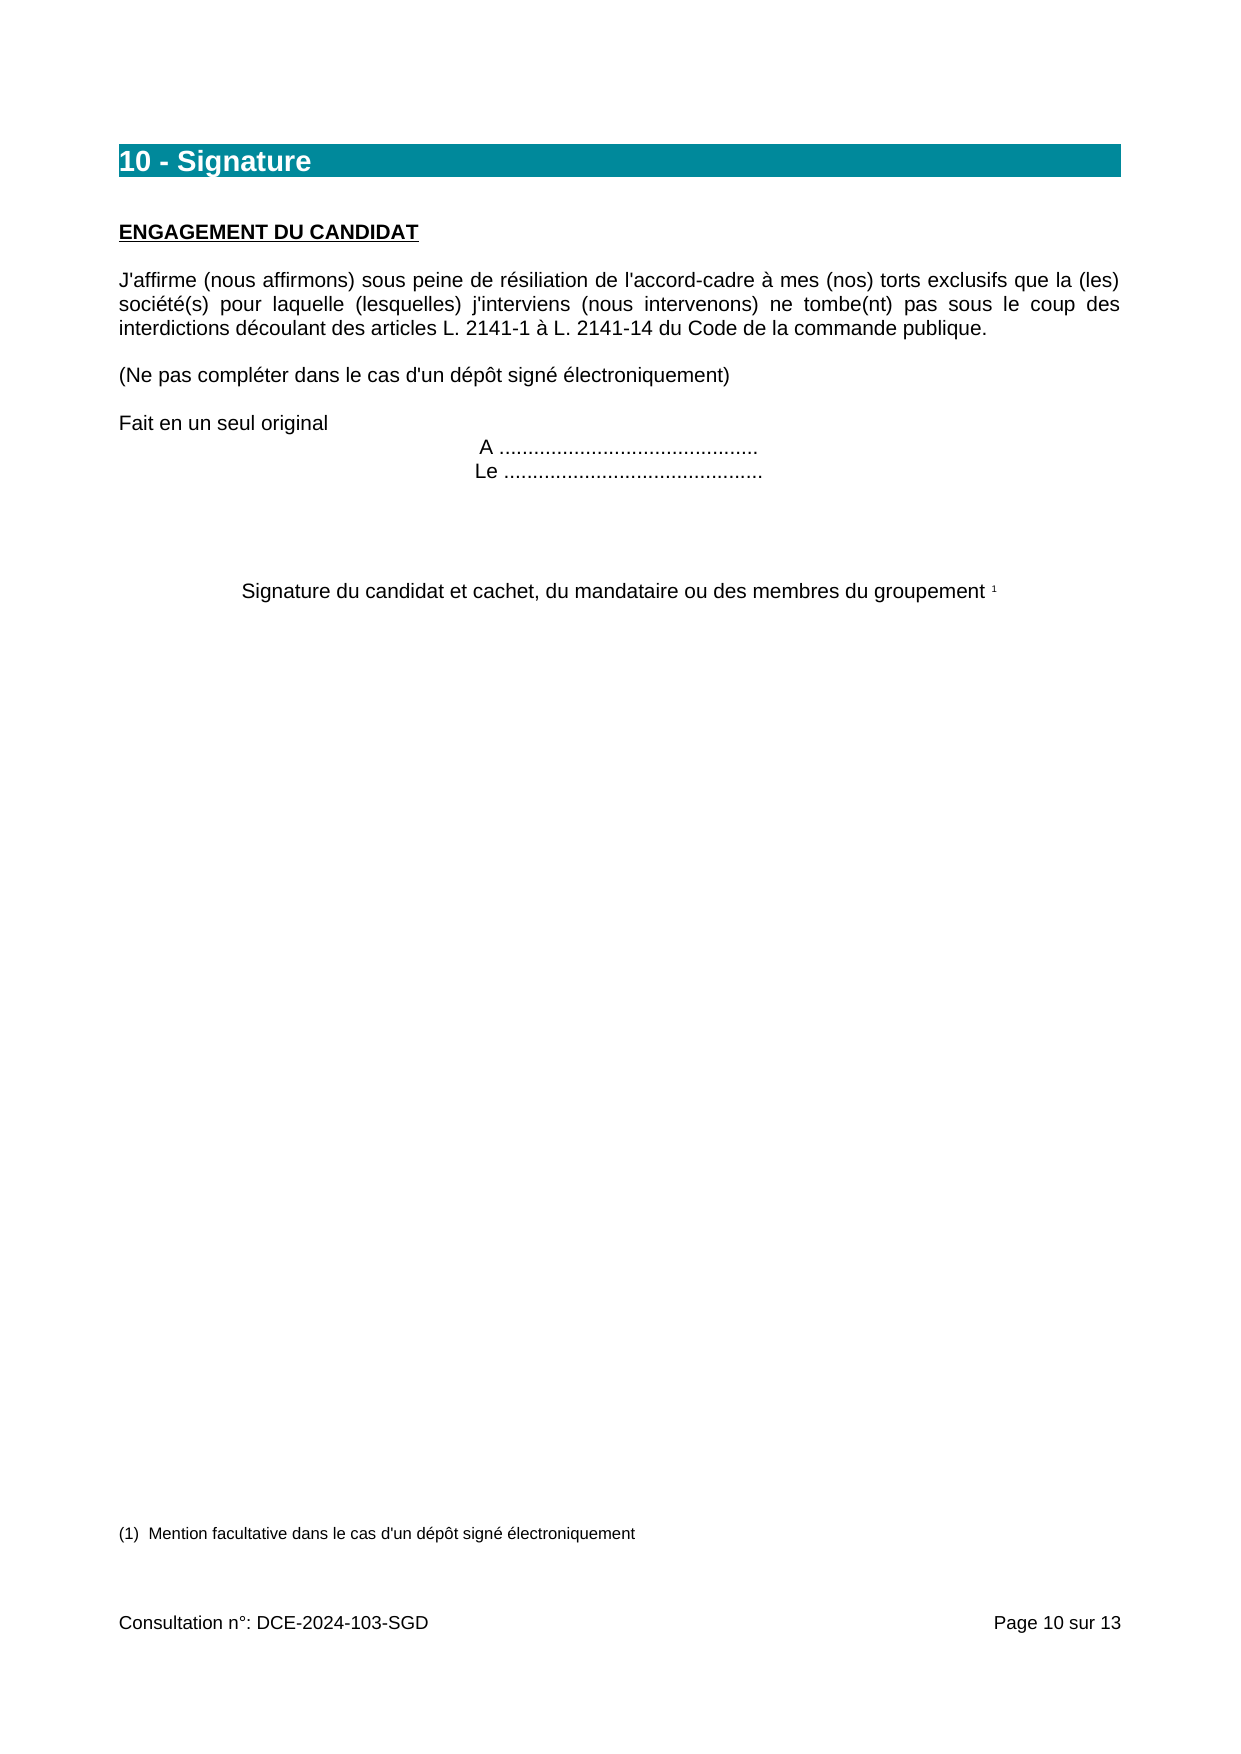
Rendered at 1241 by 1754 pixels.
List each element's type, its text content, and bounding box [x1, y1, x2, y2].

text Fait en un seul original [119, 412, 1121, 436]
text Le ............................................. [119, 459, 1119, 483]
text J'affirme (nous affirmons) sous peine de résiliation de l'accord-cadre à mes (nos) torts exclusifs que la (les) société(s) pour laquelle (lesquelles) j'interviens (nous intervenons) ne tombe(nt) pas sous le coup des interdictions découlant des articles L. 2141-1 à L. 2141-14 du Code de la commande publique. [119, 268, 1121, 340]
text Signature du candidat et cachet, du mandataire ou des membres du groupement 1 [119, 579, 1119, 603]
text A ............................................. [119, 436, 1119, 459]
text ENGAGEMENT DU CANDIDAT [119, 220, 1121, 244]
text (Ne pas compléter dans le cas d'un dépôt signé électroniquement) [119, 364, 1121, 388]
subtitle 10 - Signature [119, 144, 1121, 177]
